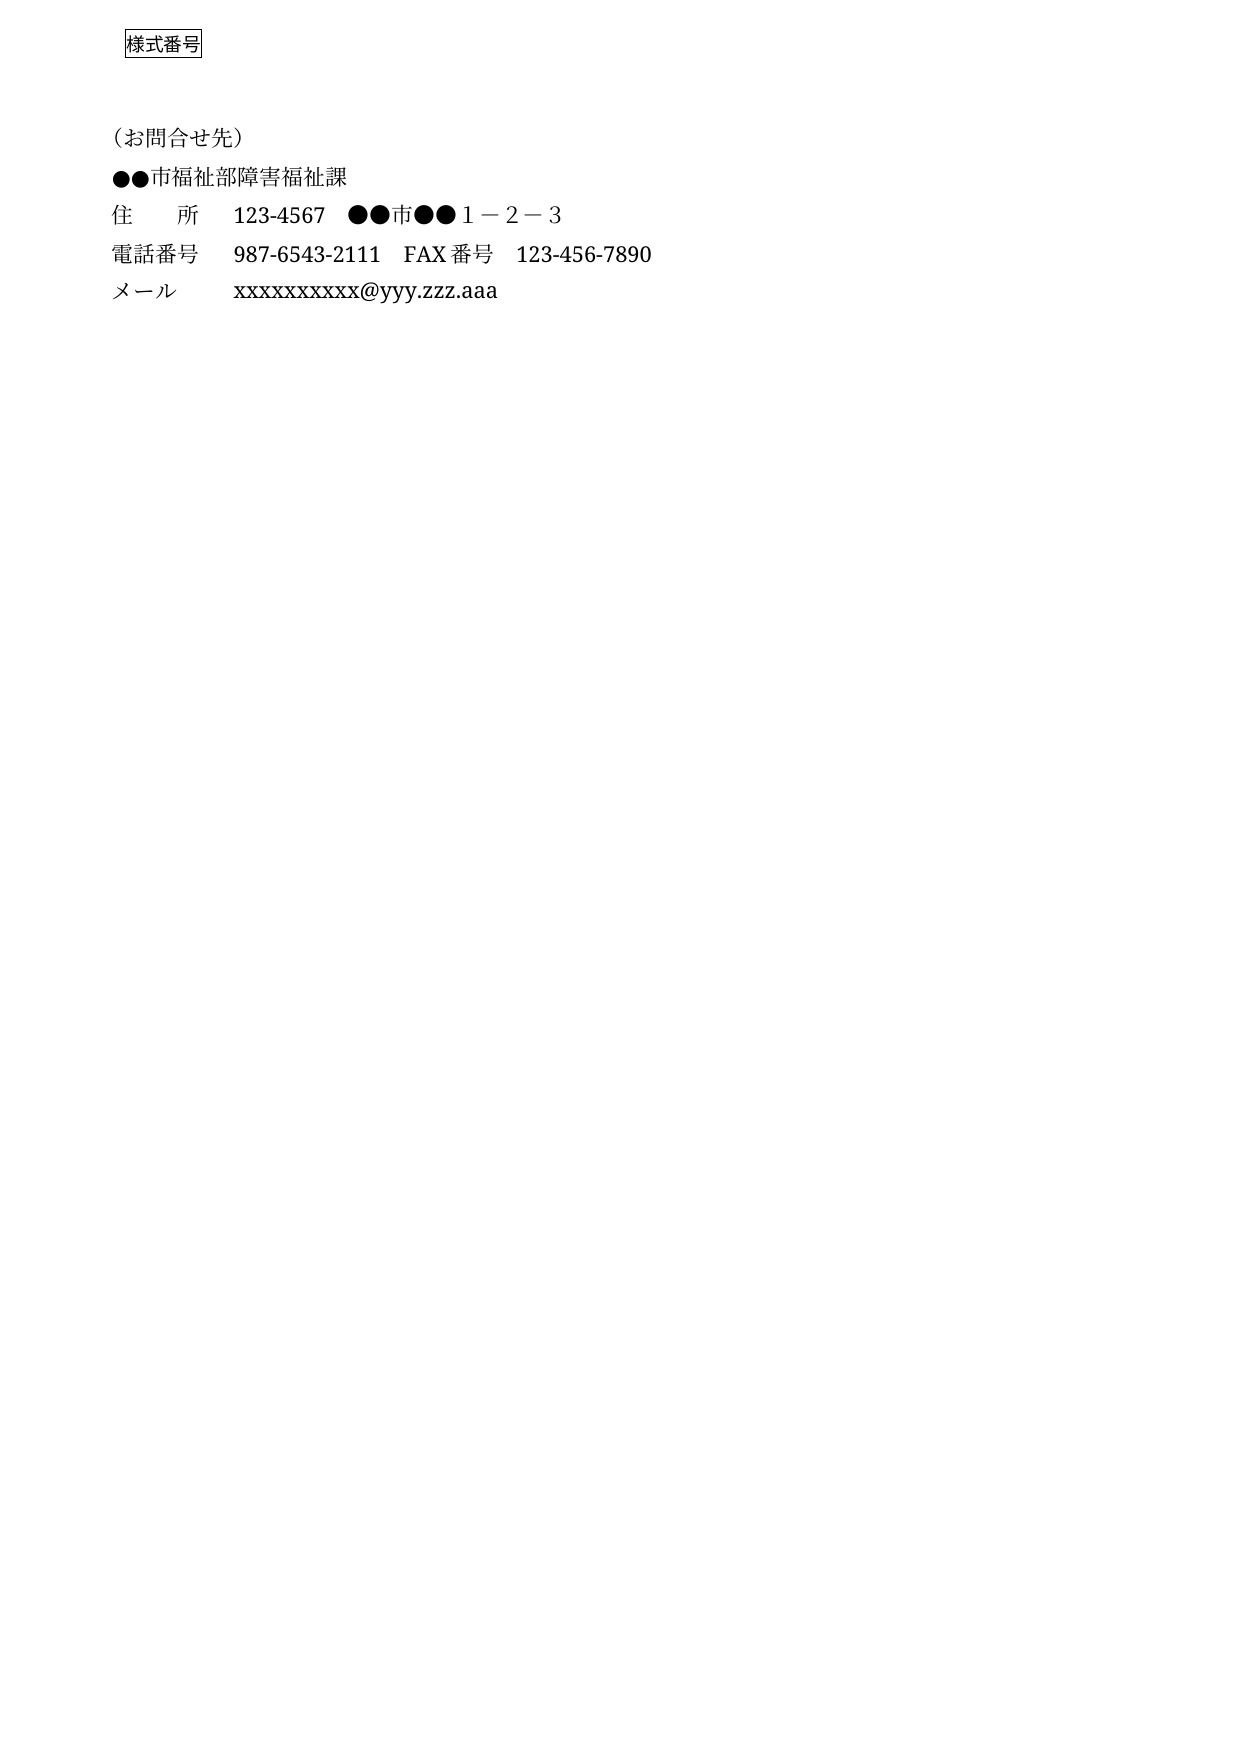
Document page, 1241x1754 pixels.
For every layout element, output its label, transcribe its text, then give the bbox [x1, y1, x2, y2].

table_cell 123-4567 ●●市●●１－２－３ [233, 194, 986, 233]
table_cell 987-6543-2111 FAX番号 123-456-7890 xxxxxxxxxx@yyy.zzz.aaa [233, 233, 986, 309]
table_header （お問合せ先） [100, 117, 986, 156]
table_cell 電話番号 メール [100, 233, 233, 309]
table_cell ●●市福祉部障害福祉課 [100, 156, 986, 194]
table_cell 住 所 [100, 194, 233, 233]
